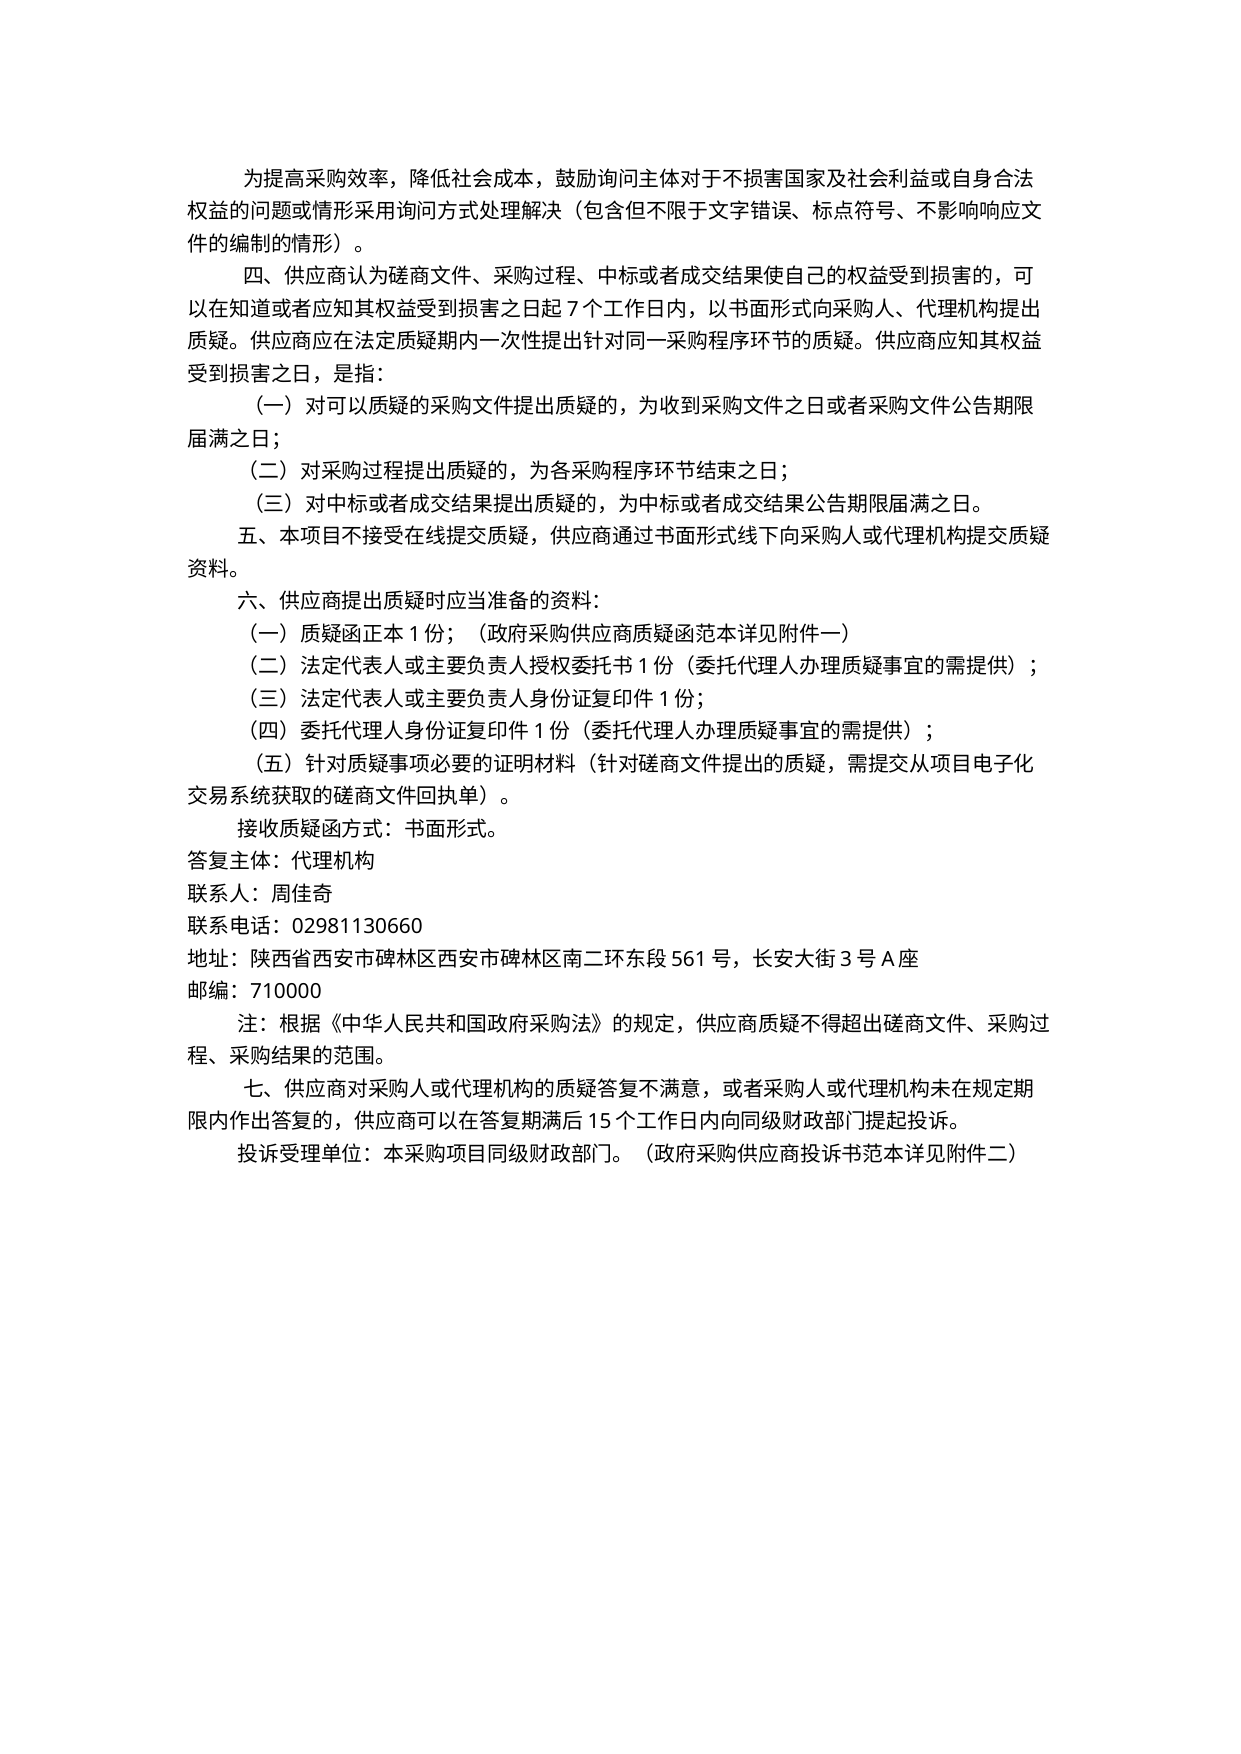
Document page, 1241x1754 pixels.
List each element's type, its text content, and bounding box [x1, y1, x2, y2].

text 为提高采购效率，降低社会成本，鼓励询问主体对于不损害国家及社会利益或自身合法权益的问题或情形采用询问方式处理解决（包含但不限于文字错误、标点符号、不影响响应文件的编制的情形）。 [187, 162, 1053, 259]
text （二）法定代表人或主要负责人授权委托书1份（委托代理人办理质疑事宜的需提供）； [187, 649, 1053, 682]
text （二）对采购过程提出质疑的，为各采购程序环节结束之日； [187, 454, 1053, 487]
text 五、本项目不接受在线提交质疑，供应商通过书面形式线下向采购人或代理机构提交质疑资料。 [187, 519, 1053, 584]
text 六、供应商提出质疑时应当准备的资料： [187, 584, 1053, 617]
text （一）质疑函正本1份；（政府采购供应商质疑函范本详见附件一） [187, 617, 1053, 649]
text 接收质疑函方式：书面形式。 [187, 812, 1053, 844]
text 注：根据《中华人民共和国政府采购法》的规定，供应商质疑不得超出磋商文件、采购过程、采购结果的范围。 [187, 1007, 1053, 1072]
text （三）法定代表人或主要负责人身份证复印件1份； [187, 682, 1053, 714]
text 答复主体：代理机构 [187, 844, 1053, 877]
text 地址：陕西省西安市碑林区西安市碑林区南二环东段561号，长安大街3号A座 [187, 942, 1053, 974]
text （三）对中标或者成交结果提出质疑的，为中标或者成交结果公告期限届满之日。 [187, 487, 1053, 519]
text 七、供应商对采购人或代理机构的质疑答复不满意，或者采购人或代理机构未在规定期限内作出答复的，供应商可以在答复期满后15个工作日内向同级财政部门提起投诉。 [187, 1072, 1053, 1137]
text （一）对可以质疑的采购文件提出质疑的，为收到采购文件之日或者采购文件公告期限届满之日； [187, 389, 1053, 454]
text 四、供应商认为磋商文件、采购过程、中标或者成交结果使自己的权益受到损害的，可以在知道或者应知其权益受到损害之日起7个工作日内，以书面形式向采购人、代理机构提出质疑。供应商应在法定质疑期内一次性提出针对同一采购程序环节的质疑。供应商应知其权益受到损害之日，是指： [187, 259, 1053, 389]
text 投诉受理单位：本采购项目同级财政部门。（政府采购供应商投诉书范本详见附件二） [187, 1137, 1053, 1169]
text 联系人：周佳奇 [187, 877, 1053, 909]
text 邮编：710000 [187, 974, 1053, 1007]
text 联系电话：02981130660 [187, 909, 1053, 942]
text （五）针对质疑事项必要的证明材料（针对磋商文件提出的质疑，需提交从项目电子化交易系统获取的磋商文件回执单）。 [187, 747, 1053, 812]
text （四）委托代理人身份证复印件1份（委托代理人办理质疑事宜的需提供）； [187, 714, 1053, 747]
